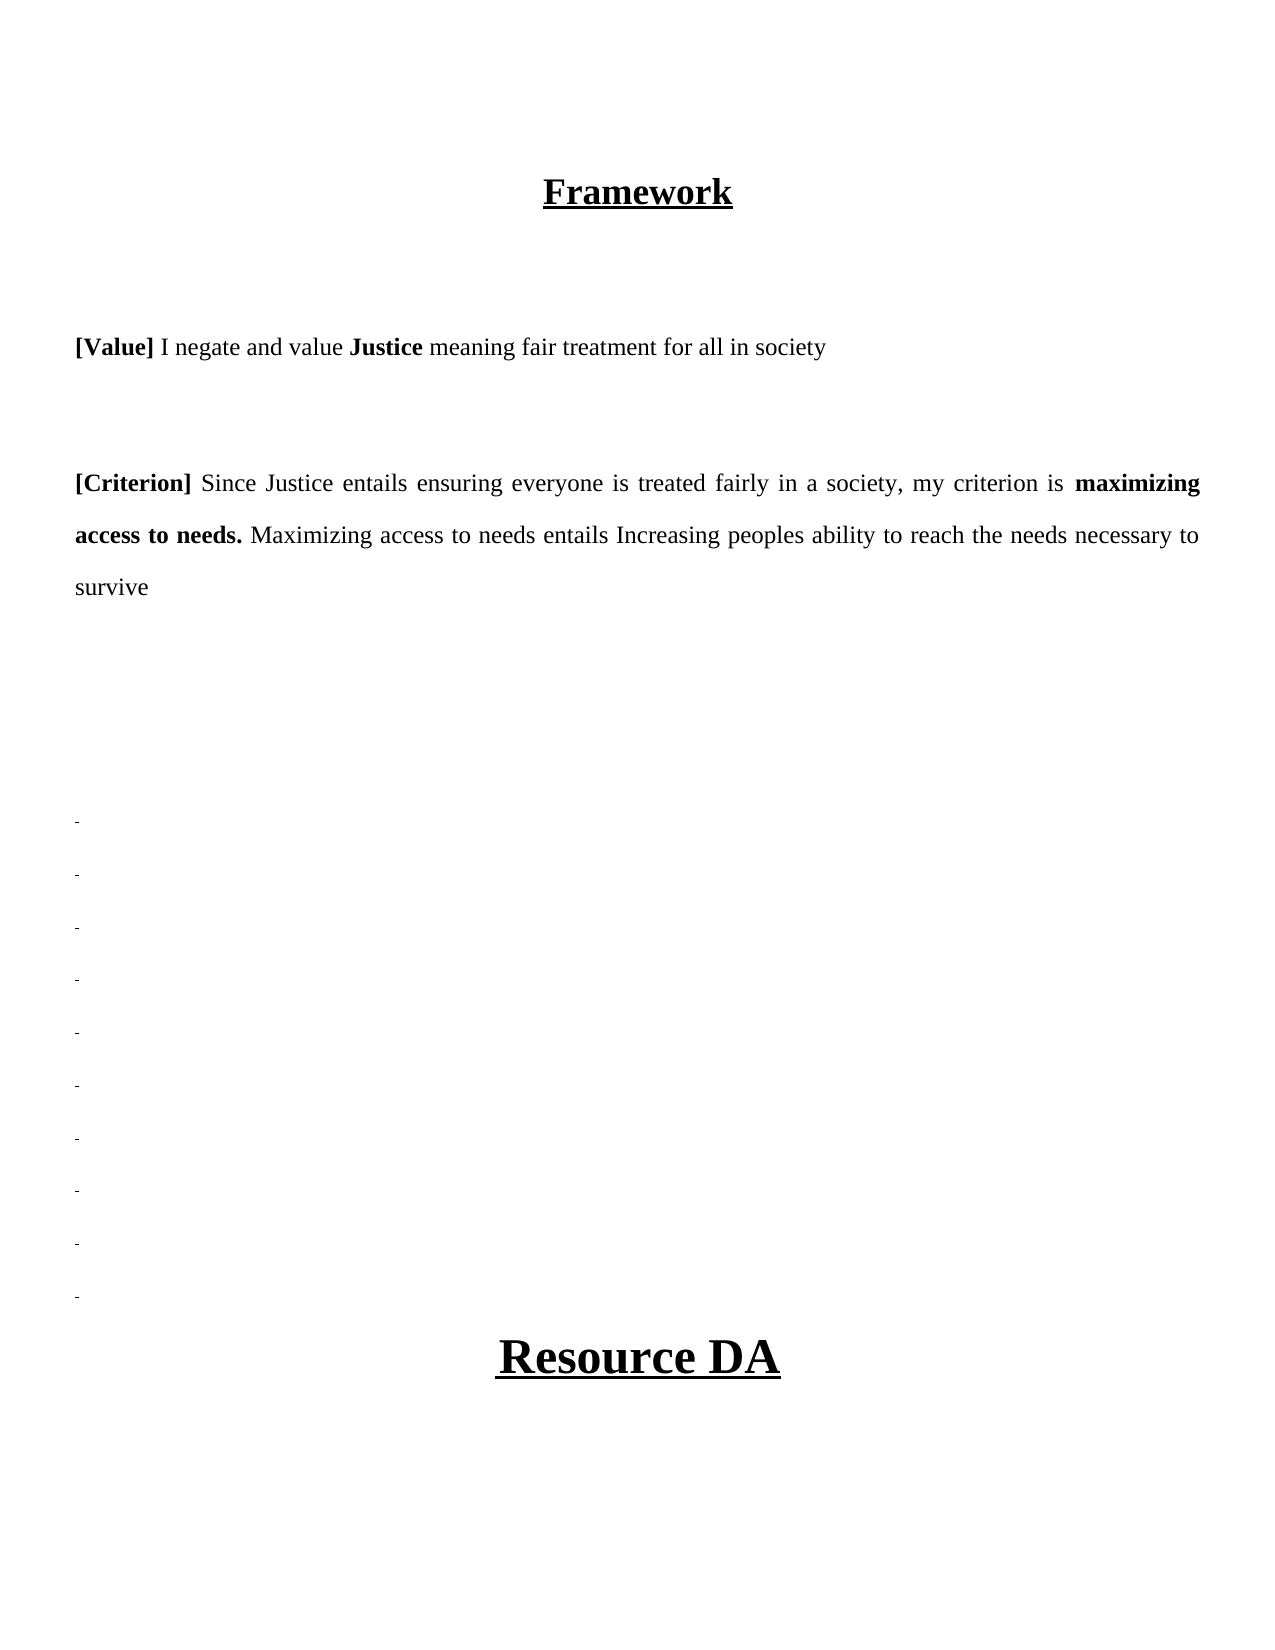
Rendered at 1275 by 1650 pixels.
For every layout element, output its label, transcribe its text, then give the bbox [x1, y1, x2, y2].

text Resource DA [75, 1327, 1200, 1384]
text [Value] I negate and value Justice meaning fair treatment for all in society [75, 332, 1200, 361]
text [Criterion] Since Justice entails ensuring everyone is treated fairly in a society, my criterion is maximizing access to needs. Maximizing access to needs entails Increasing peoples ability to reach the needs necessary to survive [75, 468, 1200, 601]
text Framework [75, 169, 1200, 212]
